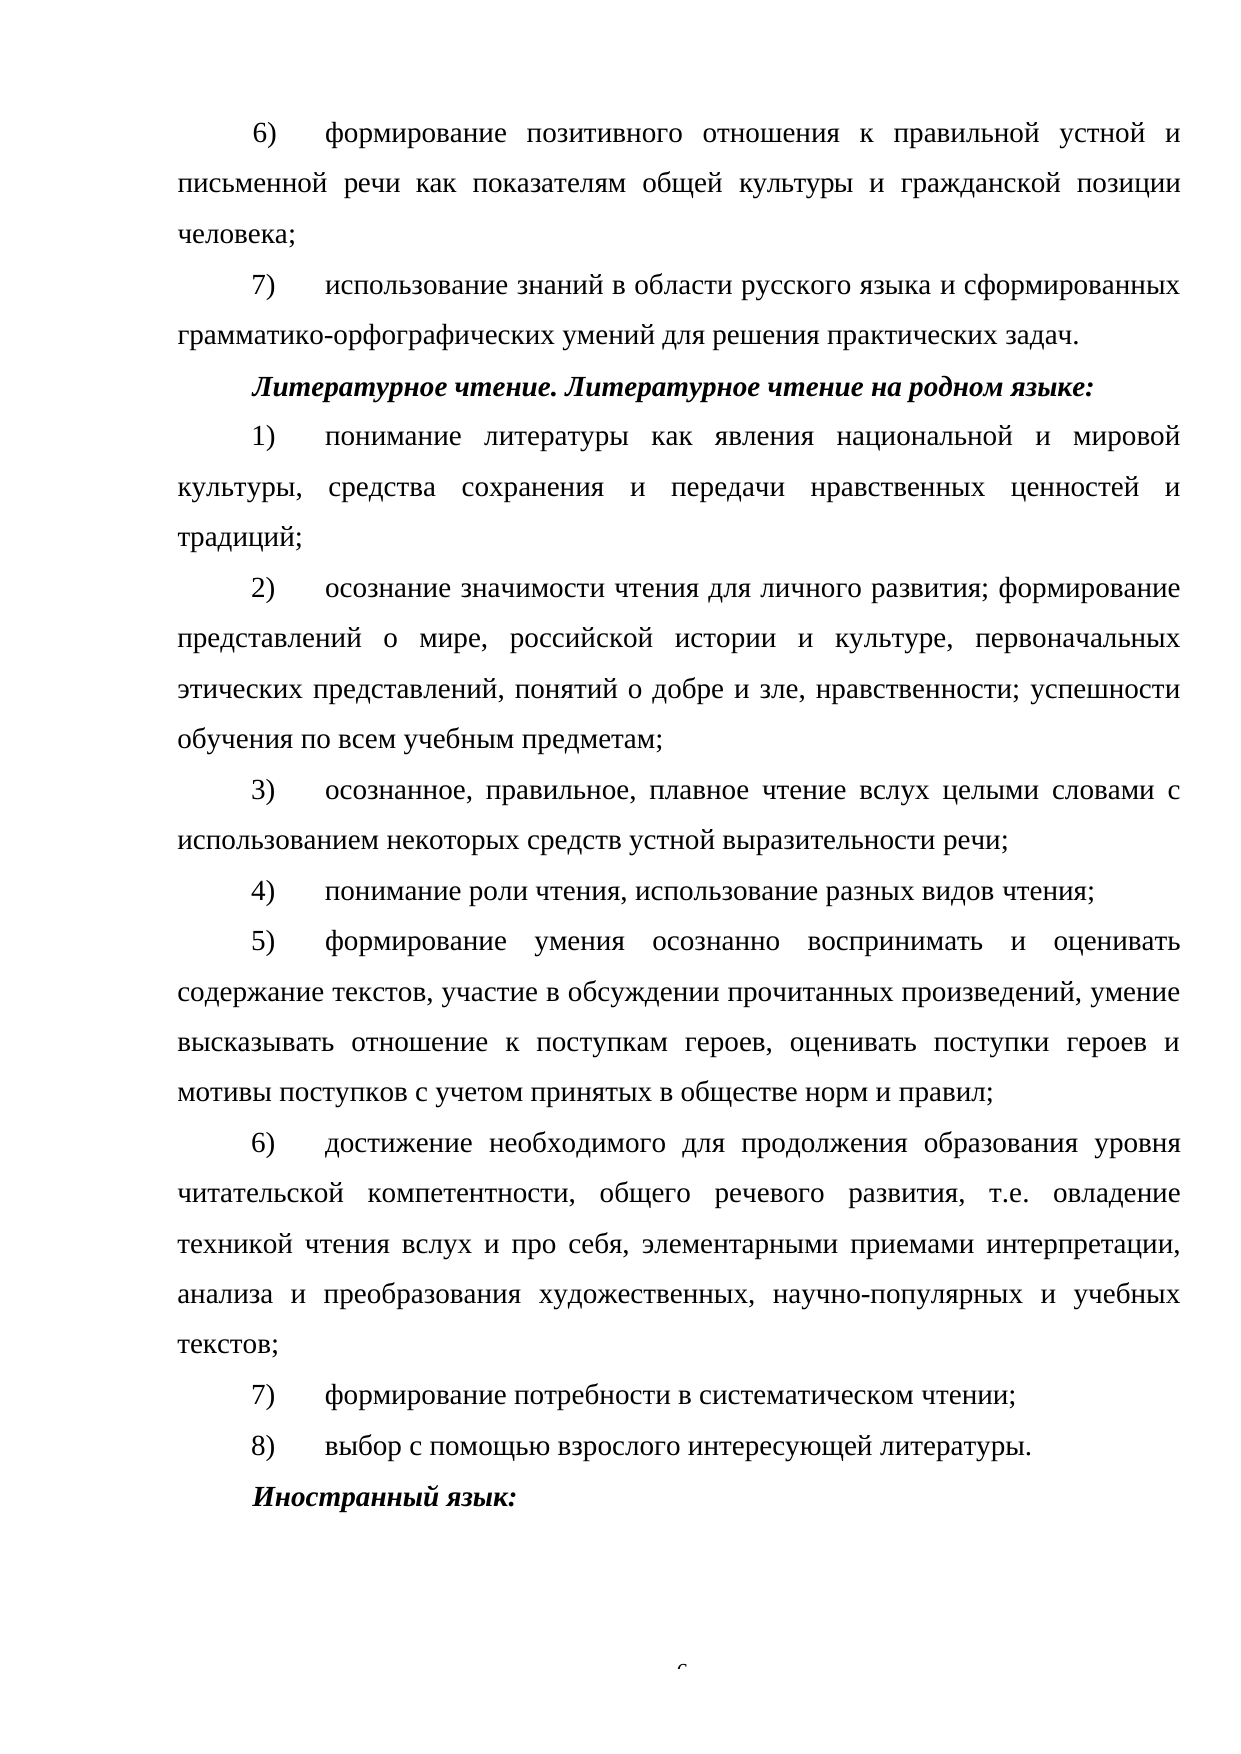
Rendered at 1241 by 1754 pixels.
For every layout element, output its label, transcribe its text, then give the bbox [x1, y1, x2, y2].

subtitle Литературное чтение. Литературное чтение на родном языке: [252, 369, 1192, 402]
list выбор с помощью взрослого интересующей литературы. [251, 1428, 1192, 1461]
subtitle Иностранный язык: [252, 1479, 1192, 1512]
list формирование умения осознанно воспринимать и оценивать содержание текстов, участие в обсуждении прочитанных произведений, умение высказывать отношение к поступкам героев, оценивать поступки героев и мотивы поступков с учетом принятых в обществе норм и правил; [177, 923, 1181, 1108]
list использование знаний в области русского языка и сформированных грамматико-орфографических умений для решения практических задач. [177, 267, 1182, 351]
list формирование позитивного отношения к правильной устной и письменной речи как показателям общей культуры и гражданской позиции человека; [177, 115, 1181, 249]
list достижение необходимого для продолжения образования уровня читательской компетентности, общего речевого развития, т.е. овладение техникой чтения вслух и про себя, элементарными приемами интерпретации, анализа и преобразования художественных, научно-популярных и учебных текстов; [177, 1125, 1182, 1360]
list понимание роли чтения, использование разных видов чтения; [251, 873, 1192, 907]
list формирование потребности в систематическом чтении; [251, 1377, 1192, 1411]
list осознание значимости чтения для личного развития; формирование представлений о мире, российской истории и культуре, первоначальных этических представлений, понятий о добре и зле, нравственности; успешности обучения по всем учебным предметам; [177, 570, 1181, 754]
list понимание литературы как явления национальной и мировой культуры, средства сохранения и передачи нравственных ценностей и традиций; [177, 418, 1181, 553]
list осознанное, правильное, плавное чтение вслух целыми словами с использованием некоторых средств устной выразительности речи; [177, 772, 1182, 856]
